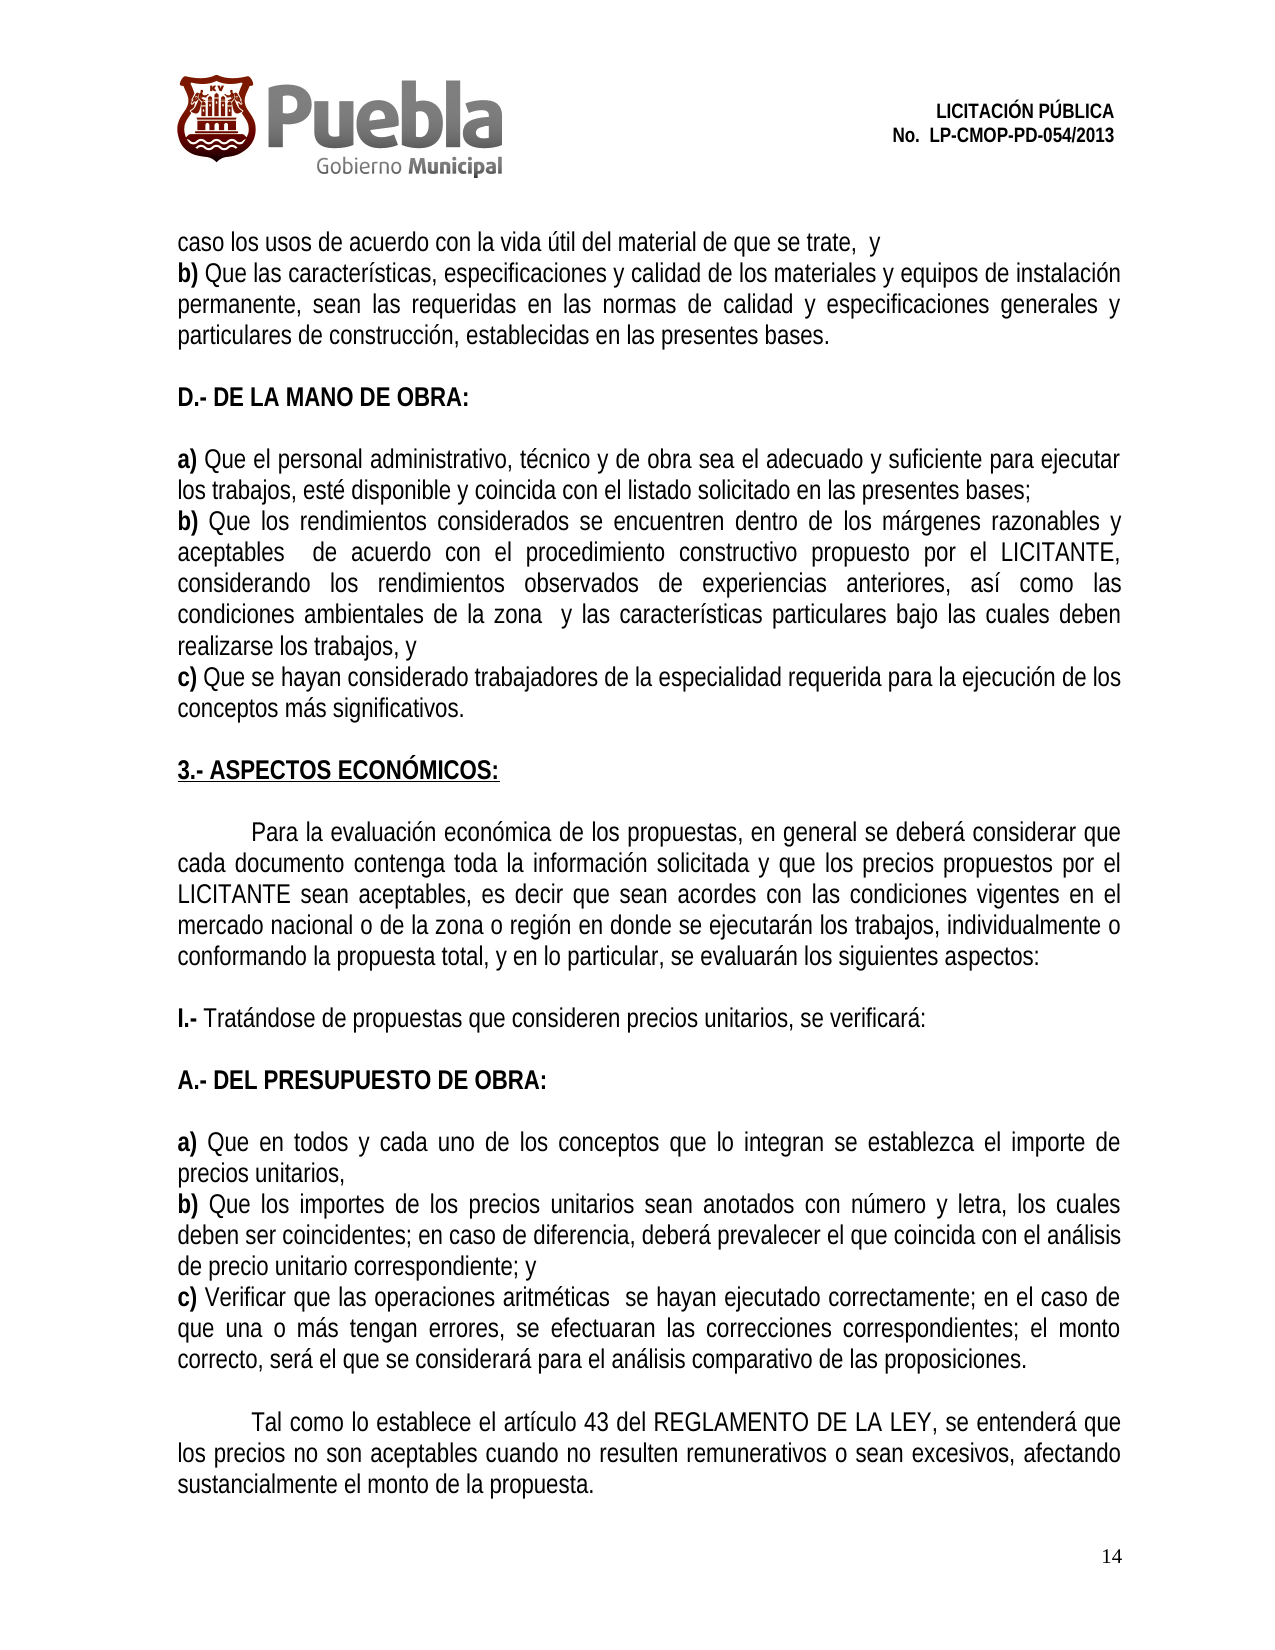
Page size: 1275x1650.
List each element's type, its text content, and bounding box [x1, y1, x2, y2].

text b) Que las características, especificaciones y calidad de los materiales y equipos de instalación permanente, sean las requeridas en las normas de calidad y especificaciones generales y particulares de construcción, establecidas en las presentes bases. [177, 257, 1122, 350]
text b) Que los importes de los precios unitarios sean anotados con número y letra, los cuales deben ser coincidentes; en caso de diferencia, deberá prevalecer el que coincida con el análisis de precio unitario correspondiente; y [177, 1188, 1122, 1282]
text a) Que el personal administrativo, técnico y de obra sea el adecuado y suficiente para ejecutar los trabajos, esté disponible y coincida con el listado solicitado en las presentes bases; [177, 443, 1122, 506]
text b) Que los rendimientos considerados se encuentren dentro de los márgenes razonables y aceptables de acuerdo con el procedimiento constructivo propuesto por el LICITANTE, considerando los rendimientos observados de experiencias anteriores, así como las condiciones ambientales de la zona y las características particulares bajo las cuales deben realizarse los trabajos, y [177, 506, 1122, 661]
text A.- DEL PRESUPUESTO DE OBRA: [177, 1064, 1122, 1095]
text c) Que se hayan considerado trabajadores de la especialidad requerida para la ejecución de los conceptos más significativos. [177, 661, 1122, 723]
text 3.- ASPECTOS ECONÓMICOS: [177, 754, 1122, 785]
text D.- DE LA MANO DE OBRA: [177, 381, 1122, 412]
text Para la evaluación económica de los propuestas, en general se deberá considerar que cada documento contenga toda la información solicitada y que los precios propuestos por el LICITANTE sean aceptables, es decir que sean acordes con las condiciones vigentes en el mercado nacional o de la zona o región en donde se ejecutarán los trabajos, individualmente o conformando la propuesta total, y en lo particular, se evaluarán los siguientes aspectos: [177, 816, 1122, 971]
text c) Verificar que las operaciones aritméticas se hayan ejecutado correctamente; en el caso de que una o más tengan errores, se efectuaran las correcciones correspondientes; el monto correcto, será el que se considerará para el análisis comparativo de las proposiciones. [177, 1282, 1122, 1375]
text a) Que en todos y cada uno de los conceptos que lo integran se establezca el importe de precios unitarios, [177, 1126, 1122, 1188]
text Tal como lo establece el artículo 43 del REGLAMENTO DE LA LEY, se entenderá que los precios no son aceptables cuando no resulten remunerativos o sean excesivos, afectando sustancialmente el monto de la propuesta. [177, 1406, 1122, 1499]
picture [177, 75, 502, 178]
text I.- Tratándose de propuestas que consideren precios unitarios, se verificará: [177, 1002, 1122, 1033]
